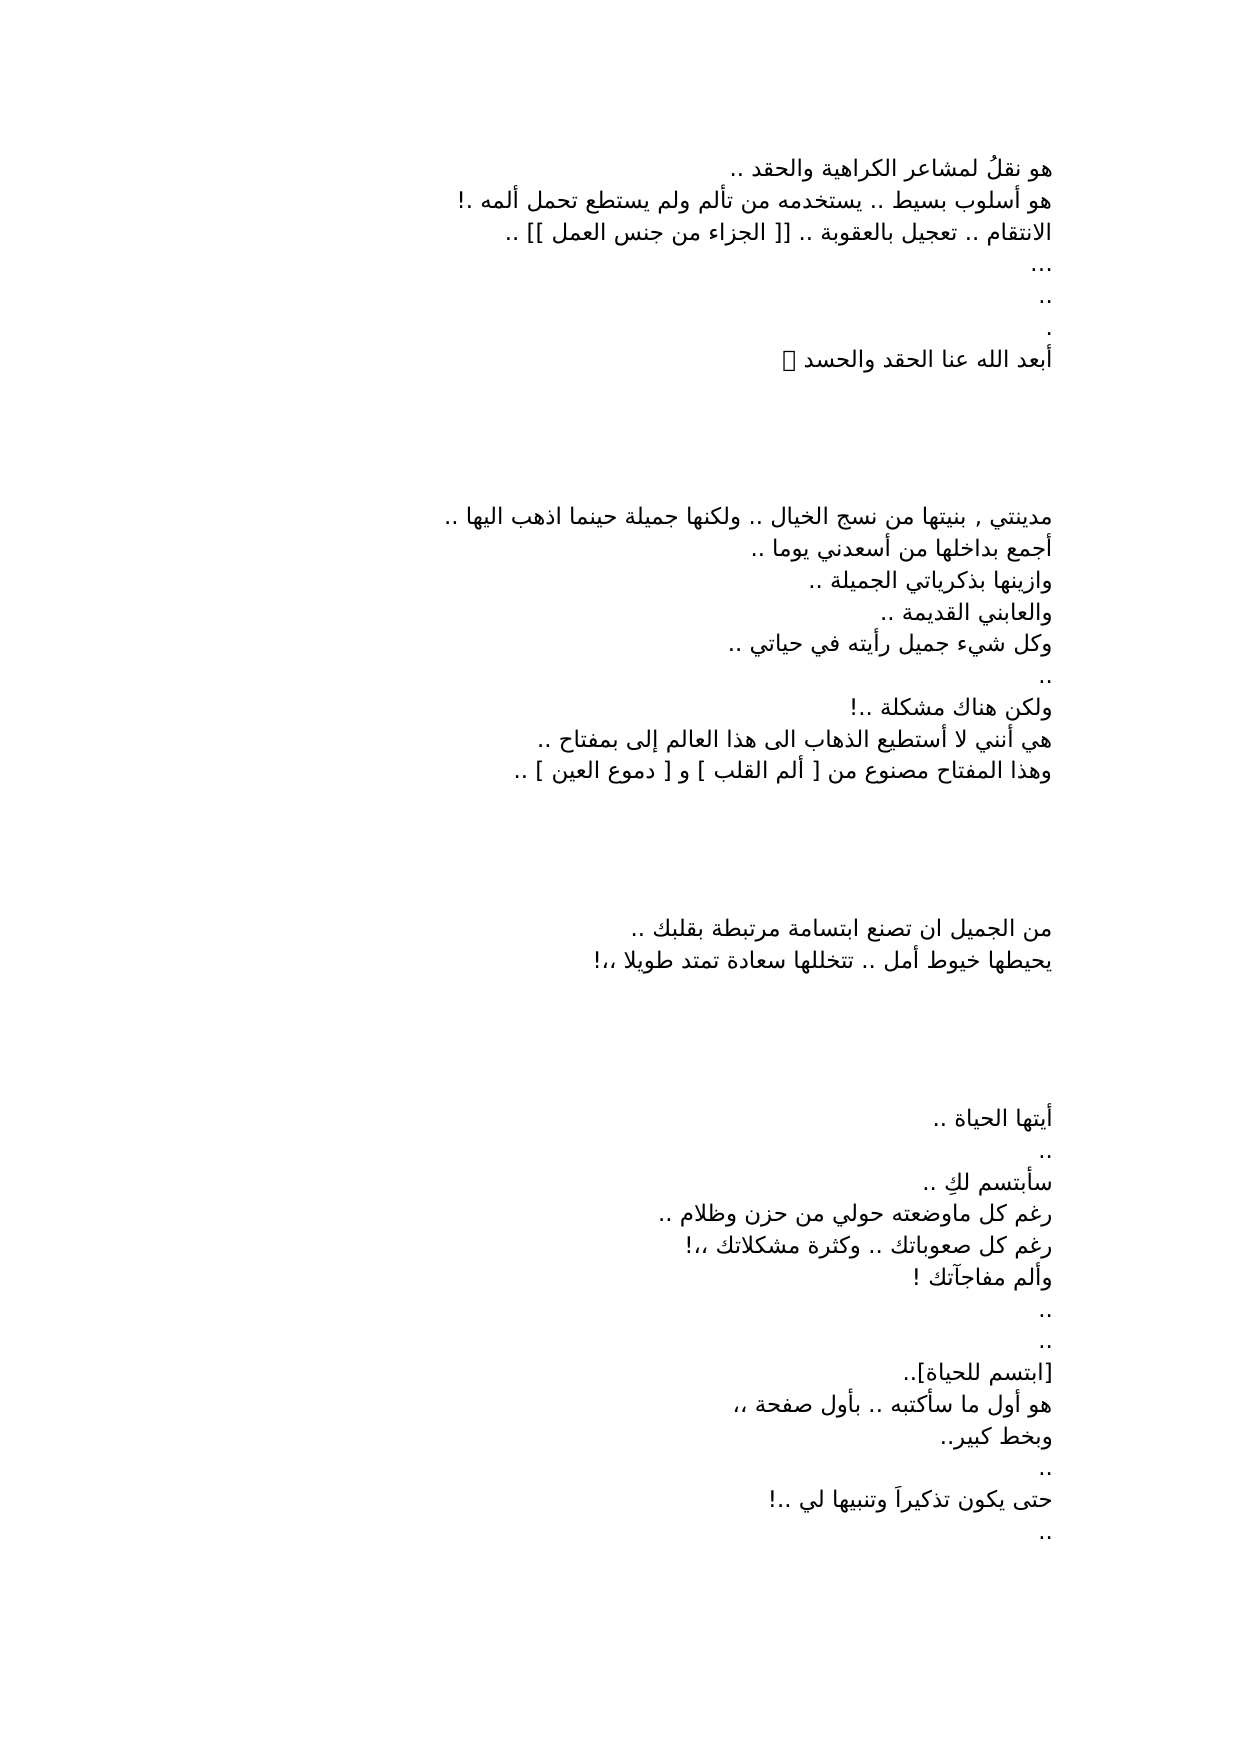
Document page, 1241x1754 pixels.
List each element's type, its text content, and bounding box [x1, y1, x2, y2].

text أيتها الحياة .. .. سأبتسم لكِ .. رغم كل ماوضعته حولي من حزن وظلام .. رغم كل صعوباتك .. وكثرة مشكلاتك ،،! وألم مفاجآتك ! .. .. [ابتسم للحياة].. هو أول ما سأكتبه .. بأول صفحة ،، وبخط كبير.. .. حتى يكون تذكيراَ وتنبيها لي ..! .. [187, 1100, 1053, 1545]
text من الجميل ان تصنع ابتسامة مرتبطة بقلبك .. يحيطها خيوط أمل .. تتخللها سعادة تمتد طويلا ،،! [187, 910, 1053, 974]
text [187, 150, 1053, 372]
text مدينتي , بنيتها من نسج الخيال .. ولكنها جميلة حينما اذهب اليها .. أجمع بداخلها من أسعدني يوما .. وازينها بذكرياتي الجميلة .. والعابني القديمة .. وكل شيء جميل رأيته في حياتي .. .. ولكن هناك مشكلة ..! هي أنني لا أستطيع الذهاب الى هذا العالم إلى بمفتاح .. وهذا المفتاح مصنوع من [ ألم القلب ] و [ دموع العين ] .. [187, 498, 1053, 784]
